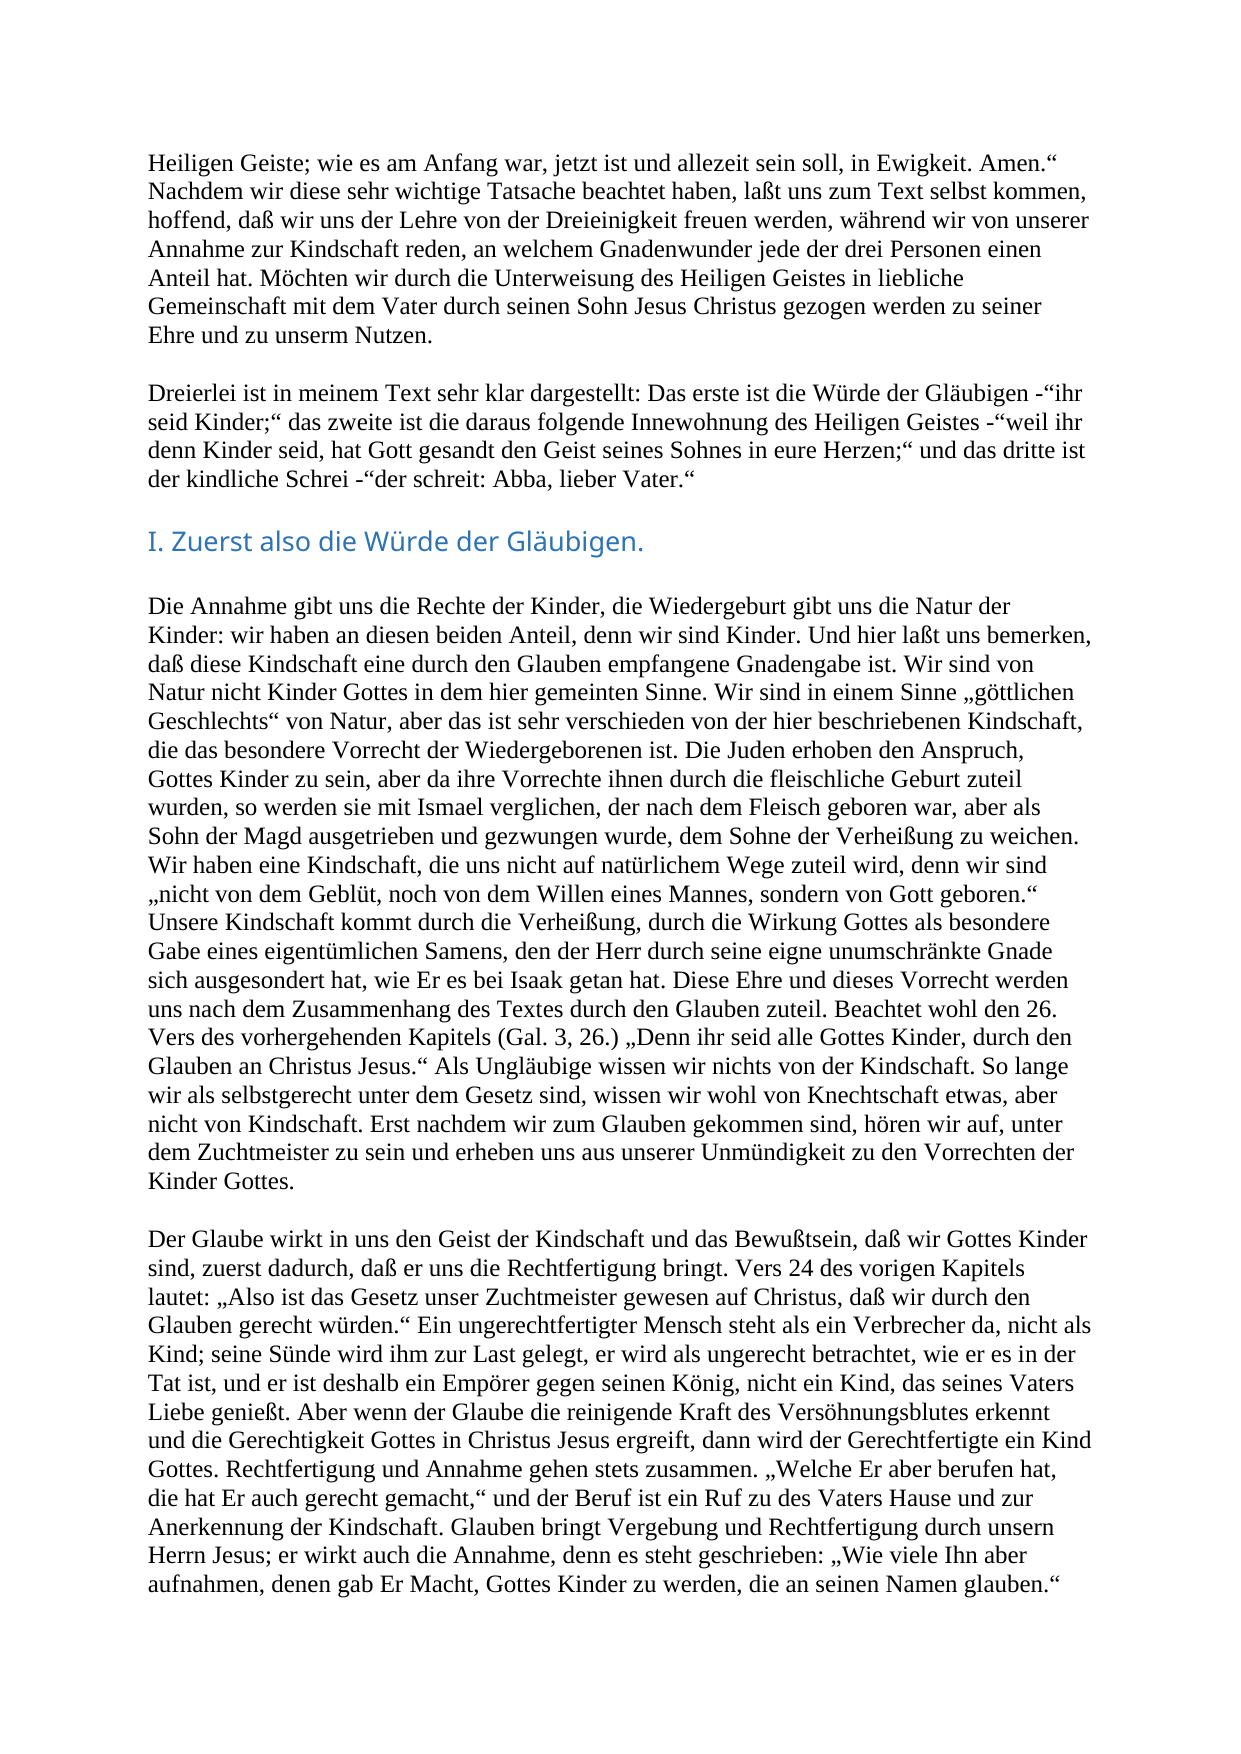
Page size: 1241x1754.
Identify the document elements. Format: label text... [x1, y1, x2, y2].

text Dreierlei ist in meinem Text sehr klar dargestellt: Das erste ist die Würde der Gläubigen -“ihr seid Kinder;“ das zweite ist die daraus folgende Innewohnung des Heiligen Geistes -“weil ihr denn Kinder seid, hat Gott gesandt den Geist seines Sohnes in eure Herzen;“ und das dritte ist der kindliche Schrei -“der schreit: Abba, lieber Vater.“ [148, 378, 1093, 493]
text Die Annahme gibt uns die Rechte der Kinder, die Wiedergeburt gibt uns die Natur der Kinder: wir haben an diesen beiden Anteil, denn wir sind Kinder. Und hier laßt uns bemerken, daß diese Kindschaft eine durch den Glauben empfangene Gnadengabe ist. Wir sind von Natur nicht Kinder Gottes in dem hier gemeinten Sinne. Wir sind in einem Sinne „göttlichen Geschlechts“ von Natur, aber das ist sehr verschieden von der hier beschriebenen Kindschaft, die das besondere Vorrecht der Wiedergeborenen ist. Die Juden erhoben den Anspruch, Gottes Kinder zu sein, aber da ihre Vorrechte ihnen durch die fleischliche Geburt zuteil wurden, so werden sie mit Ismael verglichen, der nach dem Fleisch geboren war, aber als Sohn der Magd ausgetrieben und gezwungen wurde, dem Sohne der Verheißung zu weichen. Wir haben eine Kindschaft, die uns nicht auf natürlichem Wege zuteil wird, denn wir sind „nicht von dem Geblüt, noch von dem Willen eines Mannes, sondern von Gott geboren.“ Unsere Kindschaft kommt durch die Verheißung, durch die Wirkung Gottes als besondere Gabe eines eigentümlichen Samens, den der Herr durch seine eigne unumschränkte Gnade sich ausgesondert hat, wie Er es bei Isaak getan hat. Diese Ehre und dieses Vorrecht werden uns nach dem Zusammenhang des Textes durch den Glauben zuteil. Beachtet wohl den 26. Vers des vorhergehenden Kapitels (Gal. 3, 26.) „Denn ihr seid alle Gottes Kinder, durch den Glauben an Christus Jesus.“ Als Ungläubige wissen wir nichts von der Kindschaft. So lange wir als selbstgerecht unter dem Gesetz sind, wissen wir wohl von Knechtschaft etwas, aber nicht von Kindschaft. Erst nachdem wir zum Glauben gekommen sind, hören wir auf, unter dem Zuchtmeister zu sein und erheben uns aus unserer Unmündigkeit zu den Vorrechten der Kinder Gottes. [148, 591, 1093, 1195]
text Der Glaube wirkt in uns den Geist der Kindschaft und das Bewußtsein, daß wir Gottes Kinder sind, zuerst dadurch, daß er uns die Rechtfertigung bringt. Vers 24 des vorigen Kapitels lautet: „Also ist das Gesetz unser Zuchtmeister gewesen auf Christus, daß wir durch den Glauben gerecht würden.“ Ein ungerechtfertigter Mensch steht als ein Verbrecher da, nicht als Kind; seine Sünde wird ihm zur Last gelegt, er wird als ungerecht betrachtet, wie er es in der Tat ist, und er ist deshalb ein Empörer gegen seinen König, nicht ein Kind, das seines Vaters Liebe genießt. Aber wenn der Glaube die reinigende Kraft des Versöhnungsblutes erkennt und die Gerechtigkeit Gottes in Christus Jesus ergreift, dann wird der Gerechtfertigte ein Kind Gottes. Rechtfertigung und Annahme gehen stets zusammen. „Welche Er aber berufen hat, die hat Er auch gerecht gemacht,“ und der Beruf ist ein Ruf zu des Vaters Hause und zur Anerkennung der Kindschaft. Glauben bringt Vergebung und Rechtfertigung durch unsern Herrn Jesus; er wirkt auch die Annahme, denn es steht geschrieben: „Wie viele Ihn aber aufnahmen, denen gab Er Macht, Gottes Kinder zu werden, die an seinen Namen glauben.“ [148, 1224, 1093, 1598]
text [148, 148, 1093, 349]
subtitle I. Zuerst also die Würde der Gläubigen. [148, 522, 1093, 559]
